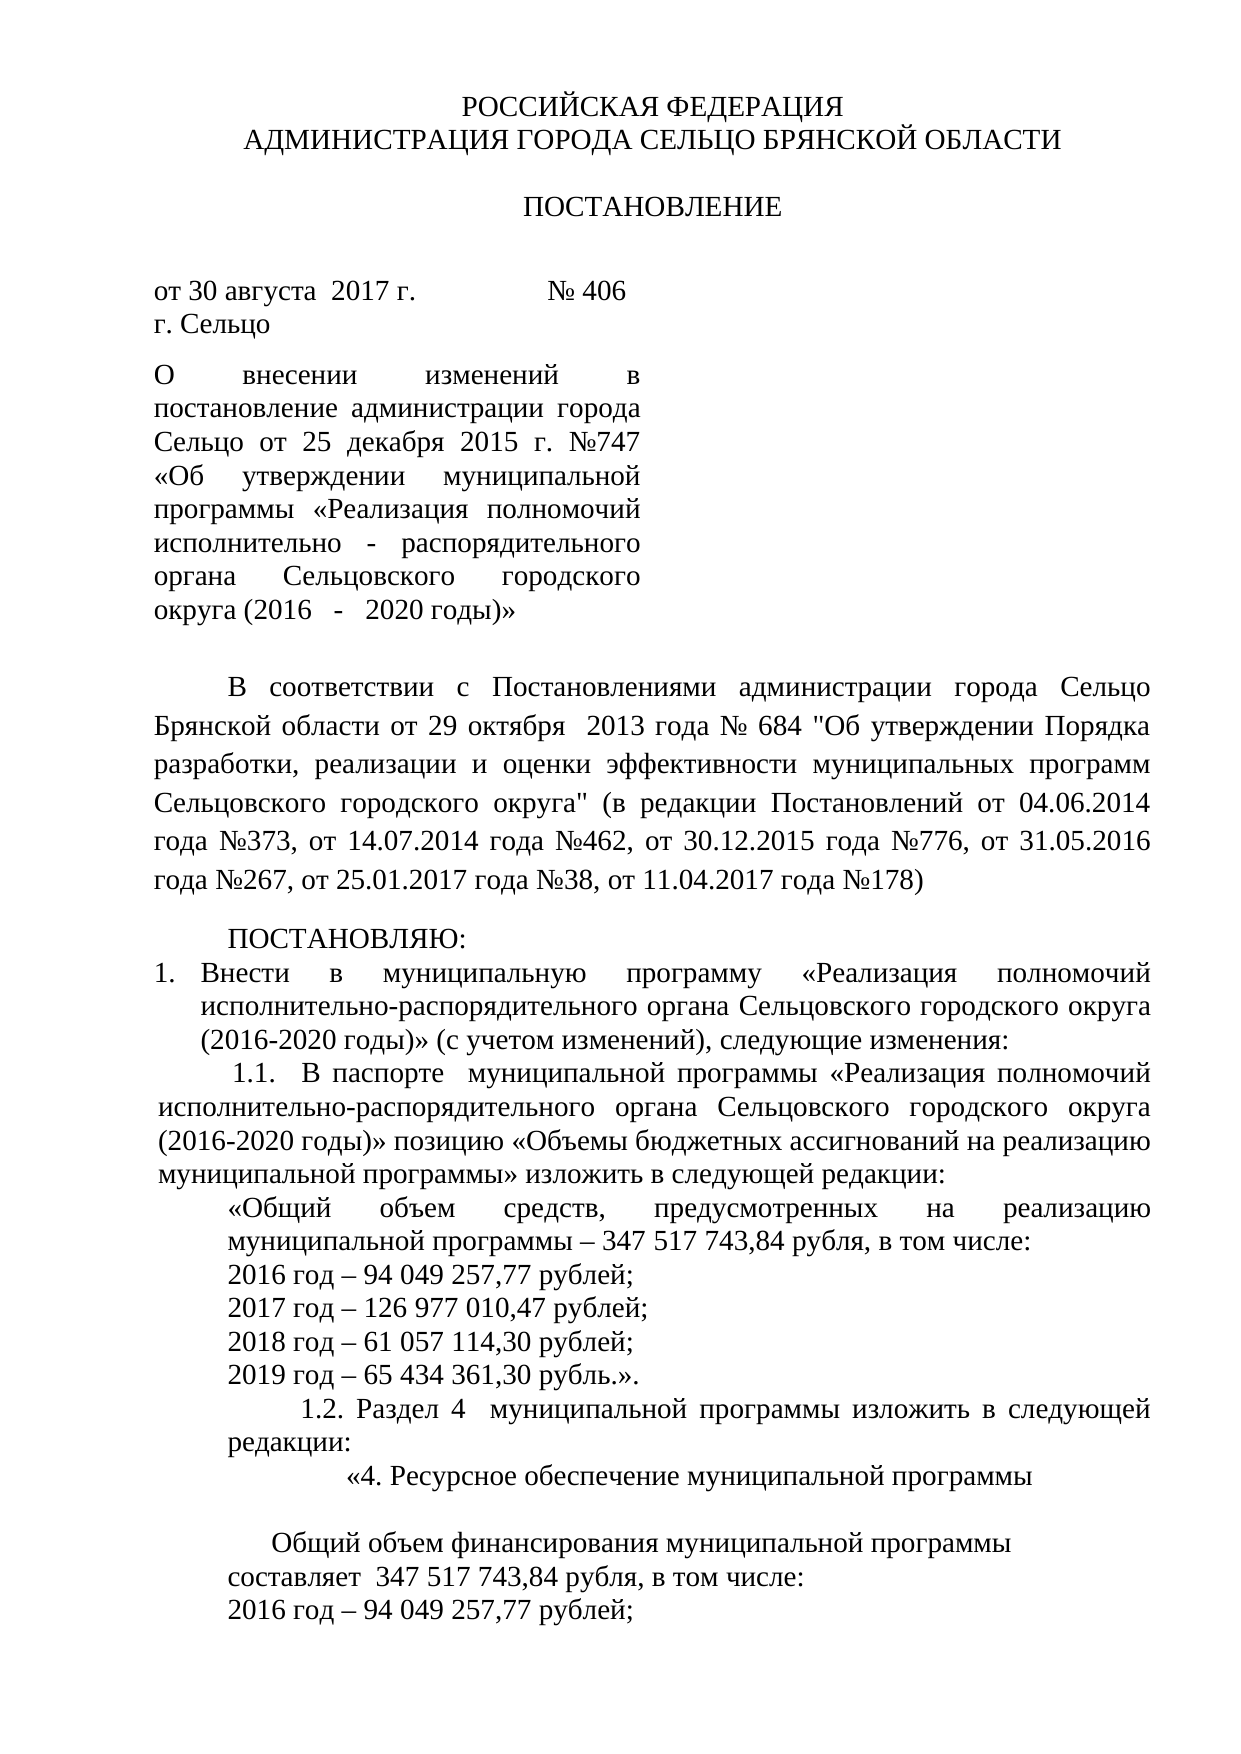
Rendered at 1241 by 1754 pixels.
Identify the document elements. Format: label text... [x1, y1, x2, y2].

text О внесении изменений в постановление администрации города Сельцо от 25 декабря 2015 г. №747 «Об утверждении муниципальной программы «Реализация полномочий исполнительно - распорядительного органа Сельцовского городского округа (2016 - 2020 годы)» [153, 357, 641, 625]
text «4. Ресурсное обеспечение муниципальной программы [227, 1458, 1152, 1492]
list В паспорте муниципальной программы «Реализация полномочий исполнительно-распорядительного органа Сельцовского городского округа (2016-2020 годы)» позицию «Объемы бюджетных ассигнований на реализацию муниципальной программы» изложить в следующей редакции: [158, 1056, 1152, 1190]
text г. Сельцо [153, 307, 1152, 340]
text Общий объем финансирования муниципальной программы составляет 347 517 743,84 рубля, в том числе: [227, 1525, 1152, 1592]
text РОССИЙСКАЯ ФЕДЕРАЦИЯ [153, 89, 1152, 122]
text 2017 год – 126 977 010,47 рублей; [227, 1290, 1152, 1324]
text «Общий объем средств, предусмотренных на реализацию муниципальной программы – 347 517 743,84 рубля, в том числе: [227, 1190, 1152, 1257]
text ПОСТАНОВЛЯЮ: [153, 921, 1152, 955]
text 2016 год – 94 049 257,77 рублей; [227, 1592, 1152, 1626]
text АДМИНИСТРАЦИЯ ГОРОДА СЕЛЬЦО БРЯНСКОЙ ОБЛАСТИ [153, 122, 1152, 156]
text 1.2. Раздел 4 муниципальной программы изложить в следующей редакции: [227, 1391, 1152, 1458]
text от 30 августа 2017 г. № 406 [153, 273, 1152, 307]
text 2016 год – 94 049 257,77 рублей; [227, 1257, 1152, 1290]
text 2019 год – 65 434 361,30 рубль.». [227, 1357, 1152, 1391]
text ПОСТАНОВЛЕНИЕ [153, 189, 1152, 223]
list Внести в муниципальную программу «Реализация полномочий исполнительно-распорядительного органа Сельцовского городского округа (2016-2020 годы)» (с учетом изменений), следующие изменения: [153, 955, 1152, 1056]
text В соответствии с Постановлениями администрации города Сельцо Брянской области от 29 октября 2013 года № 684 "Об утверждении Порядка разработки, реализации и оценки эффективности муниципальных программ Сельцовского городского округа" (в редакции Постановлений от 04.06.2014 года №373, от 14.07.2014 года №462, от 30.12.2015 года №776, от 31.05.2016 года №267, от 25.01.2017 года №38, от 11.04.2017 года №178) [153, 669, 1152, 896]
text 2018 год – 61 057 114,30 рублей; [227, 1324, 1152, 1357]
